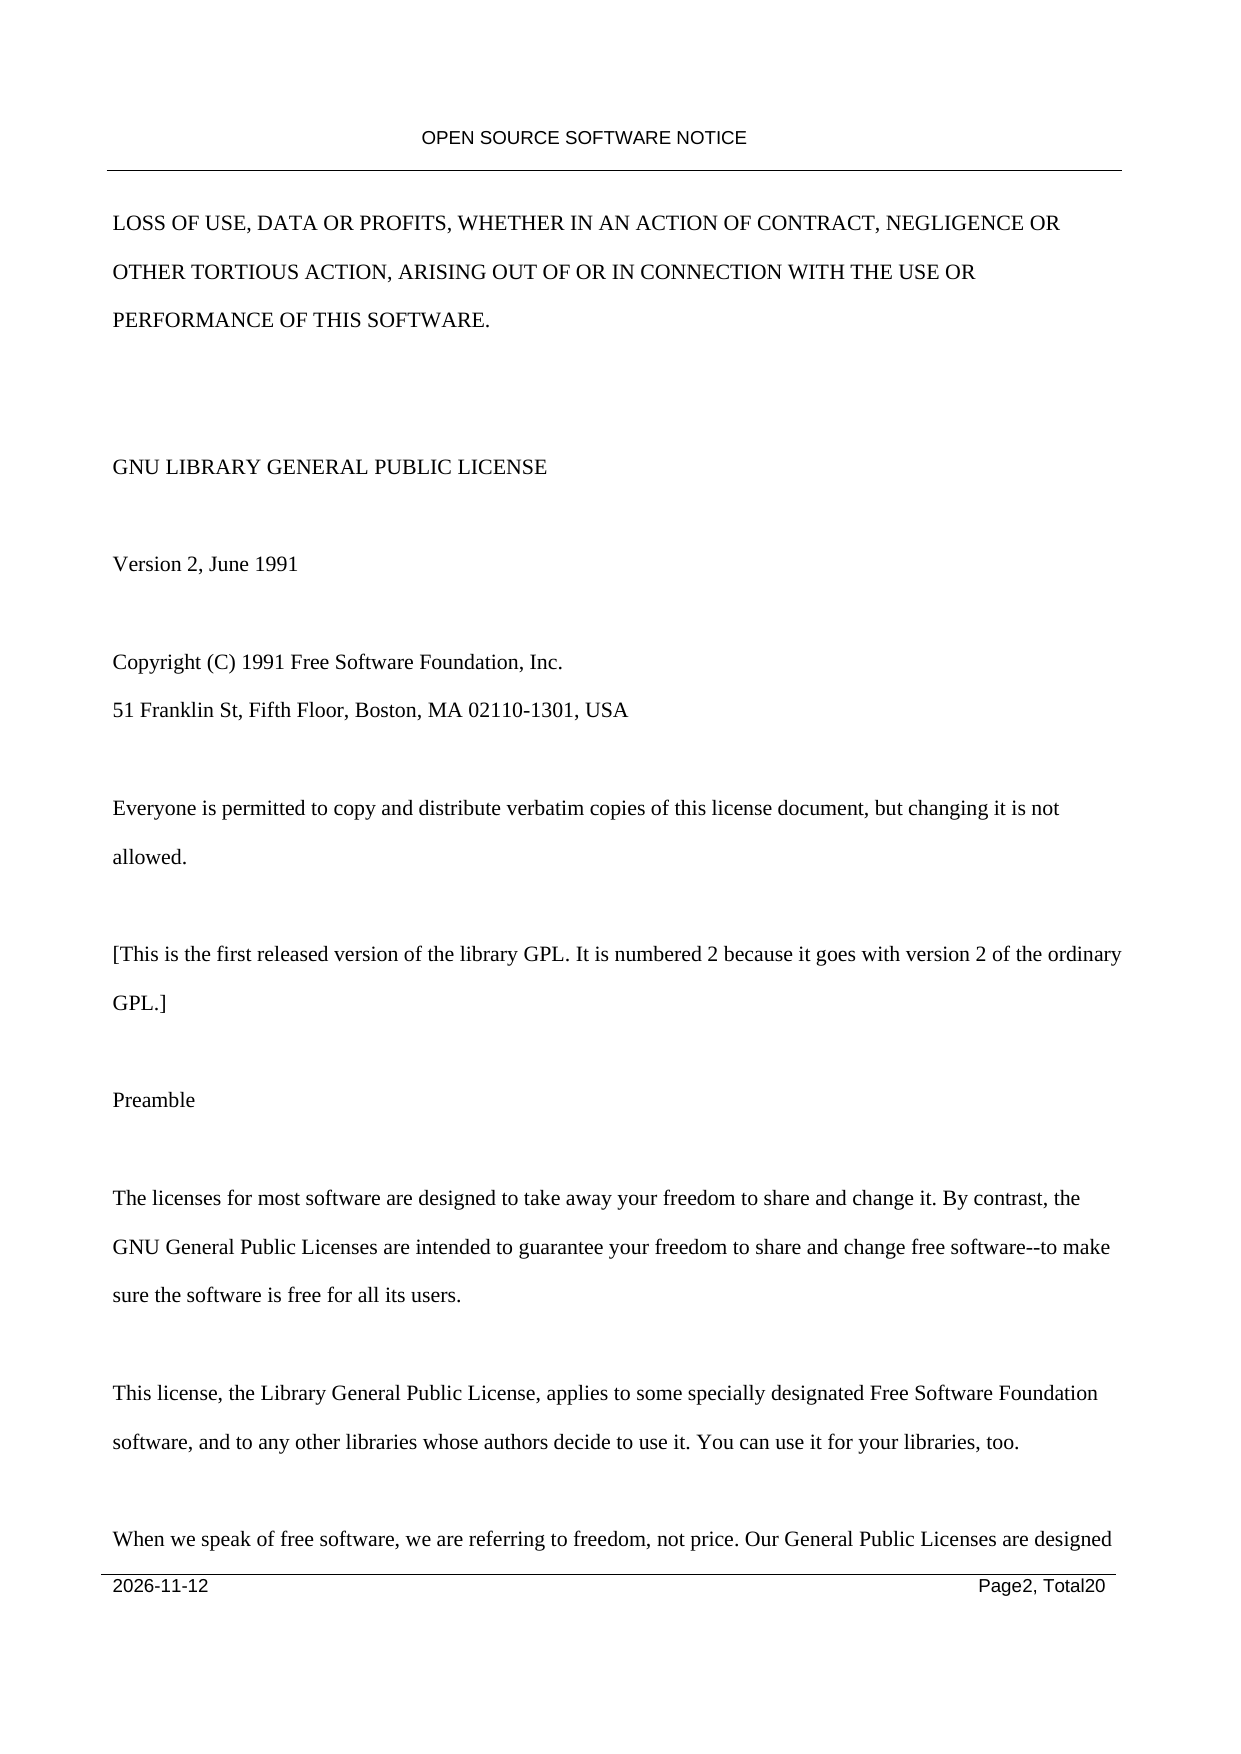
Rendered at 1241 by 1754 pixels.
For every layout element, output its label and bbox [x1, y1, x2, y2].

text [112, 206, 1128, 1555]
